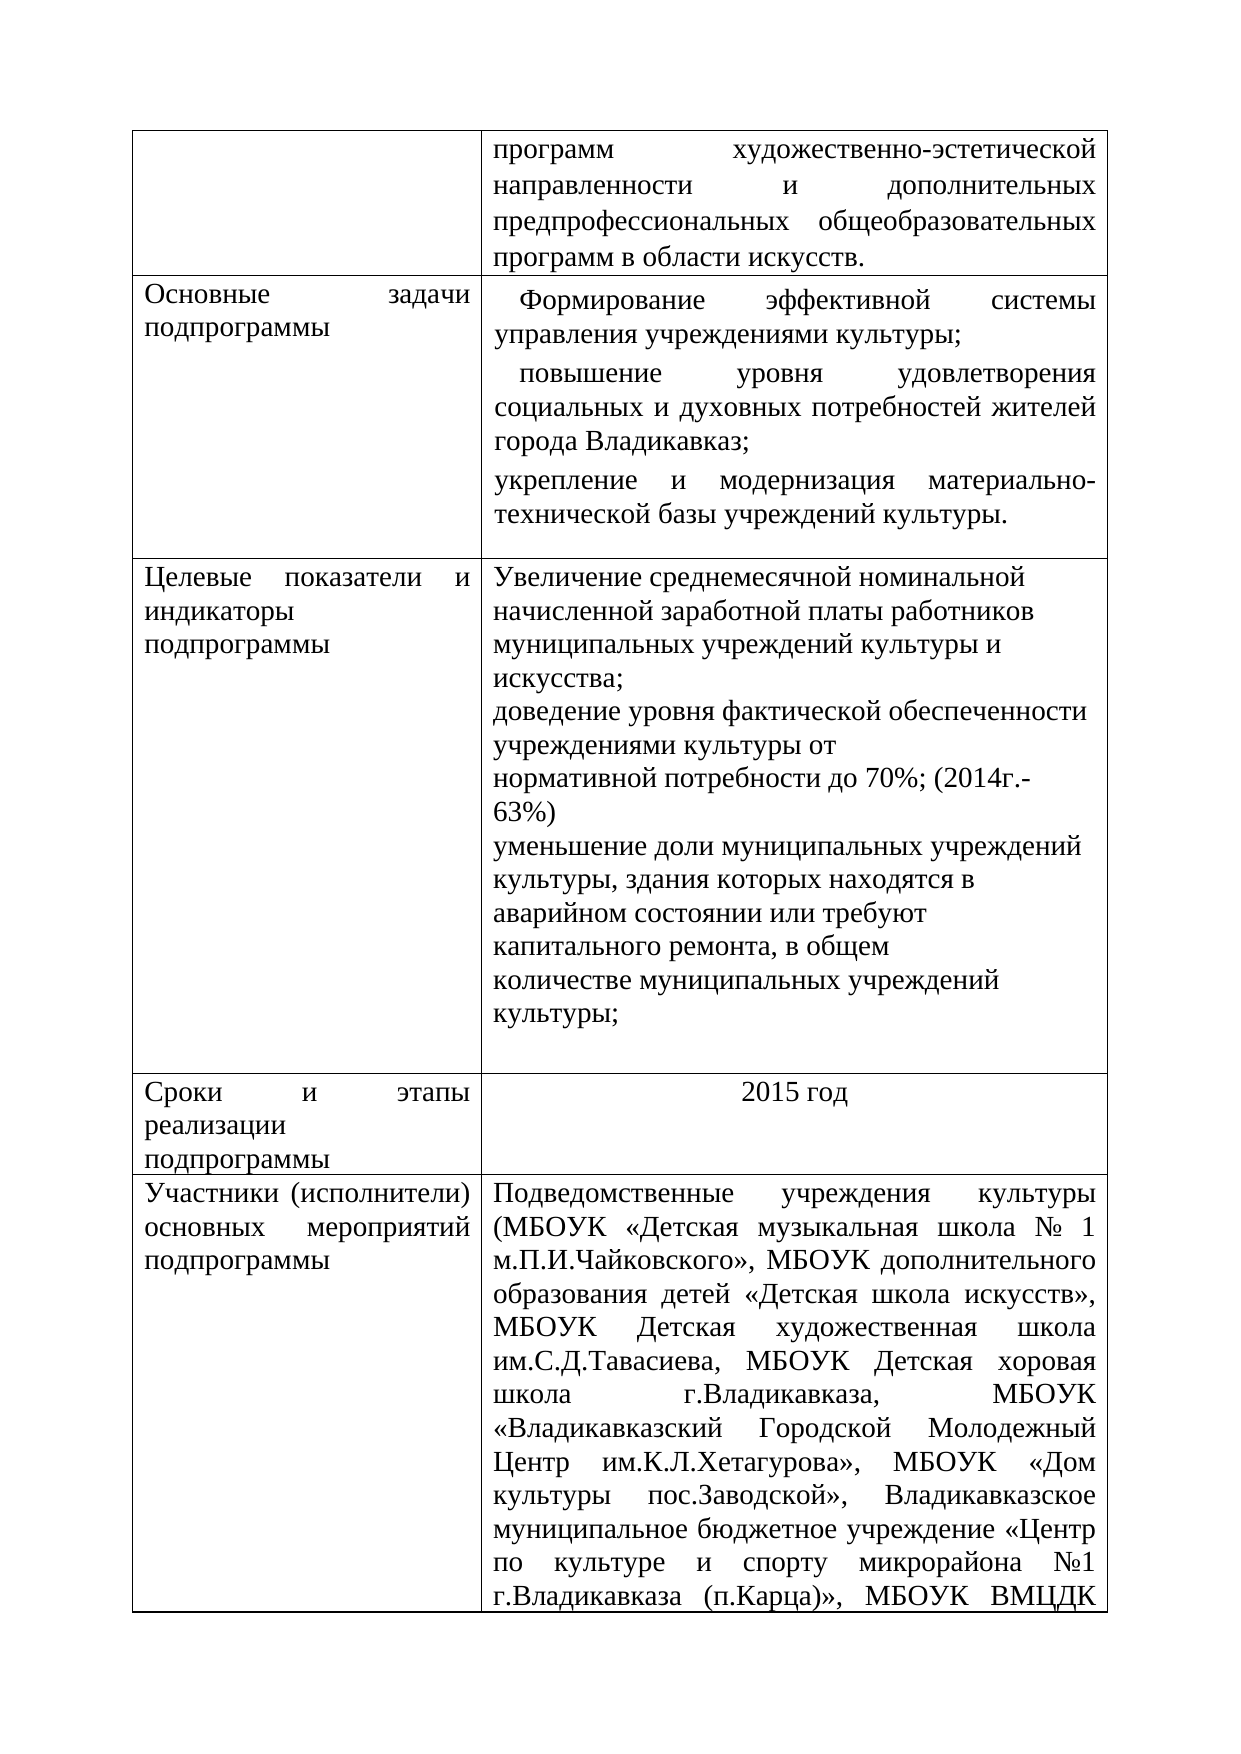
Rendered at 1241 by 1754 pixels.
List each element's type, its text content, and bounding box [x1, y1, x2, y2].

table_cell [133, 131, 481, 275]
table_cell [133, 1175, 481, 1611]
table_cell 2015 год [482, 1074, 1107, 1174]
table_cell Сроки и этапы реализации подпрограммы [133, 1074, 481, 1174]
table_cell Формирование эффективной системы управления учреждениями культуры; повышение уровня удовлетворения социальных и духовных потребностей жителей города Владикавказ; укрепление и модернизация материально-технической базы учреждений культуры. [482, 276, 1107, 558]
table_cell Основные задачи подпрограммы [133, 276, 481, 558]
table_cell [482, 1175, 1107, 1611]
table_cell Увеличение среднемесячной номинальной начисленной заработной платы работников муниципальных учреждений культуры и искусства; доведение уровня фактической обеспеченности учреждениями культуры от нормативной потребности до 70%; (2014г.- 63%) уменьшение доли муниципальных учреждений культуры, здания которых находятся в аварийном состоянии или требуют капитального ремонта, в общем количестве муниципальных учреждений культуры; [482, 559, 1107, 1073]
table_cell Целевые показатели и индикаторы подпрограммы [133, 559, 481, 1073]
